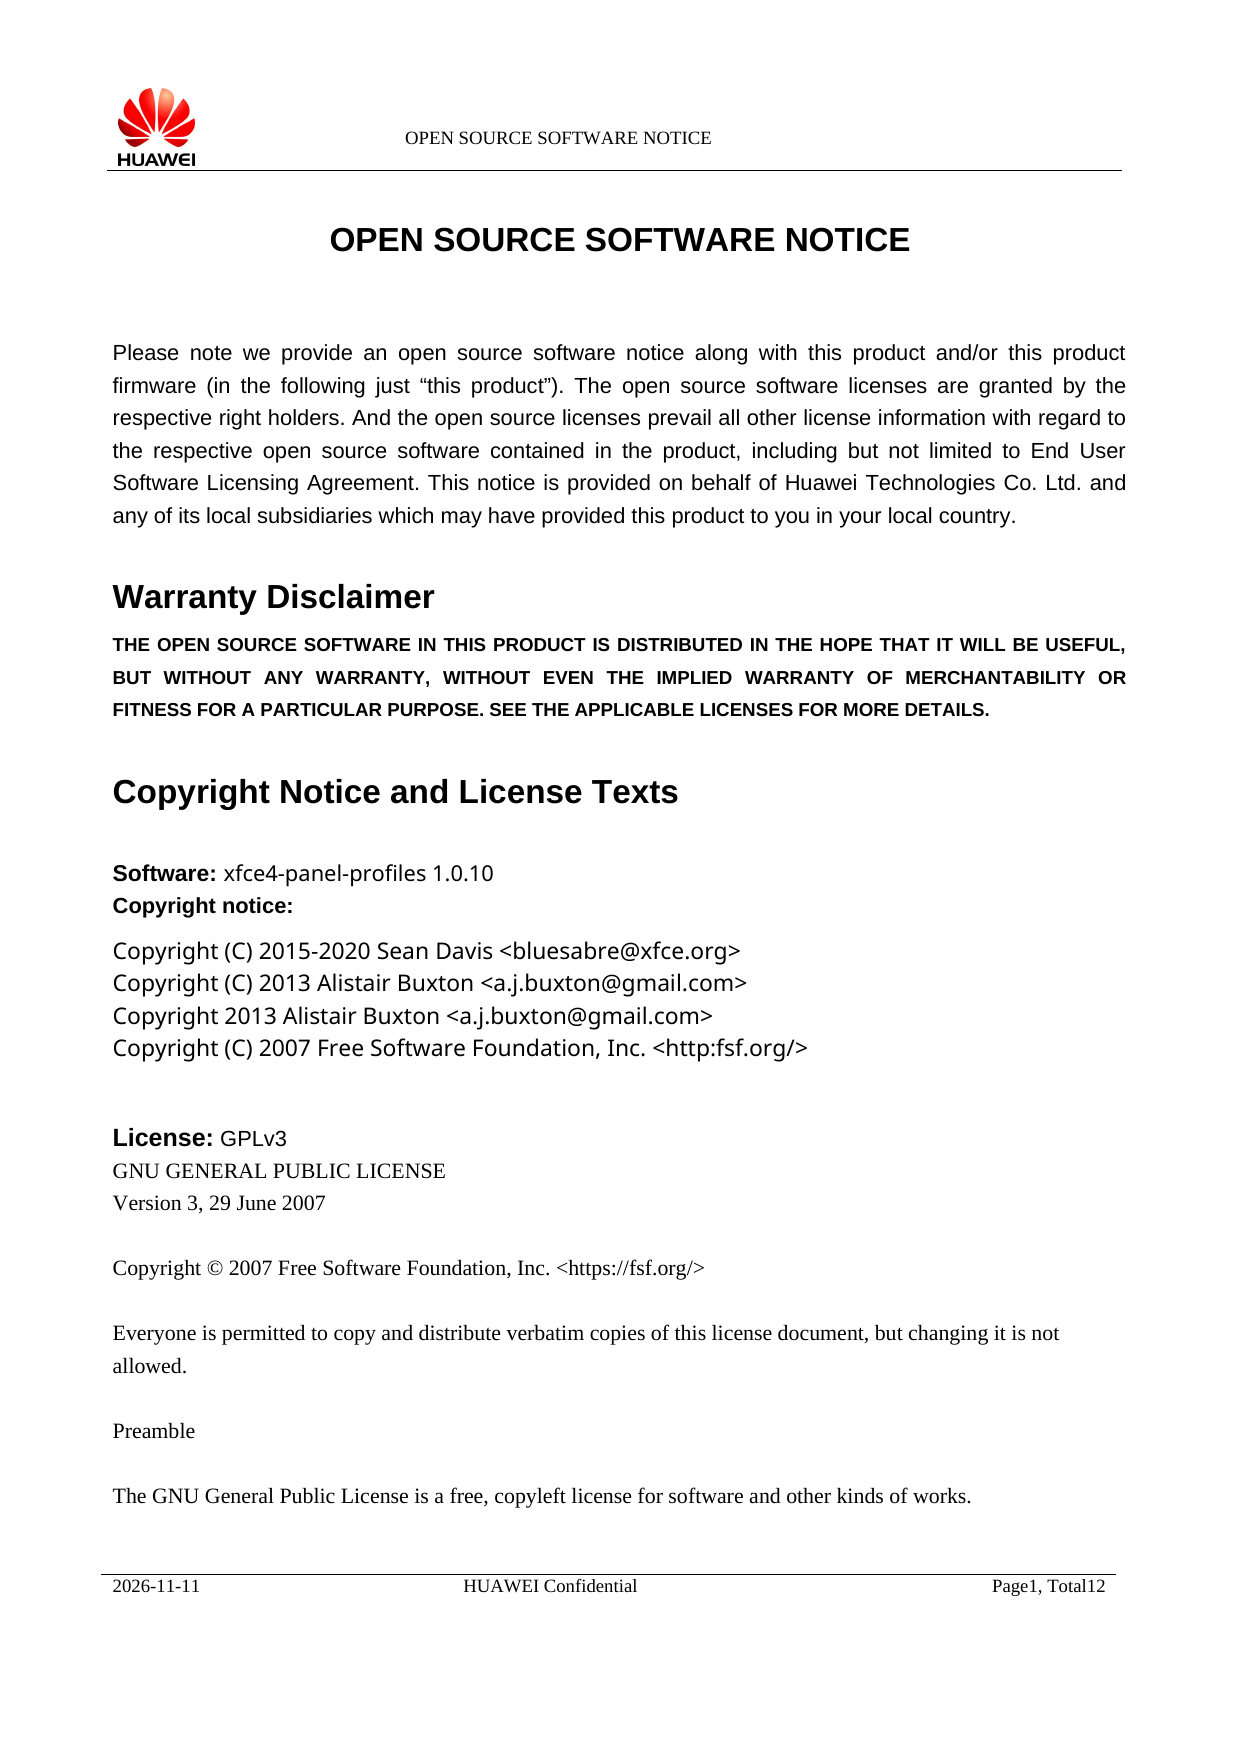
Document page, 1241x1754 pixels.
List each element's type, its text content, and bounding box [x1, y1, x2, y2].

text Copyright notice: [112, 889, 1128, 921]
text Copyright (C) 2015-2020 Sean Davis <bluesabre@xfce.org> Copyright (C) 2013 Alistair Buxton <a.j.buxton@gmail.com> Copyright 2013 Alistair Buxton <a.j.buxton@gmail.com> Copyright (C) 2007 Free Software Foundation, Inc. <http:fsf.org/> [112, 934, 1128, 1096]
text Please note we provide an open source software notice along with this product and/or this product firmware (in the following just “this product”). The open source software licenses are granted by the respective right holders. And the open source licenses prevail all other license information with regard to the respective open source software contained in the product, including but not limited to End User Software Licensing Agreement. This notice is provided on behalf of Huawei Technologies Co. Ltd. and any of its local subsidiaries which may have provided this product to you in your local country. [112, 336, 1128, 531]
text Warranty Disclaimer [112, 564, 1128, 629]
text The open source software in this product is distributed in the hope that it will be useful, but WITHOUT ANY WARRANTY, without even the implied warranty of MERCHANTABILITY or FITNESS FOR A PARTICULAR PURPOSE. See the applicable licenses for more details. [112, 629, 1128, 726]
picture [118, 88, 195, 166]
text Copyright Notice and License Texts [112, 759, 1128, 824]
text OPEN SOURCE SOFTWARE NOTICE [112, 206, 1128, 271]
text License: GPLv3 [112, 1121, 1128, 1154]
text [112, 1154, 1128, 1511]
title Software: xfce4-panel-profiles 1.0.10 [112, 856, 1128, 889]
